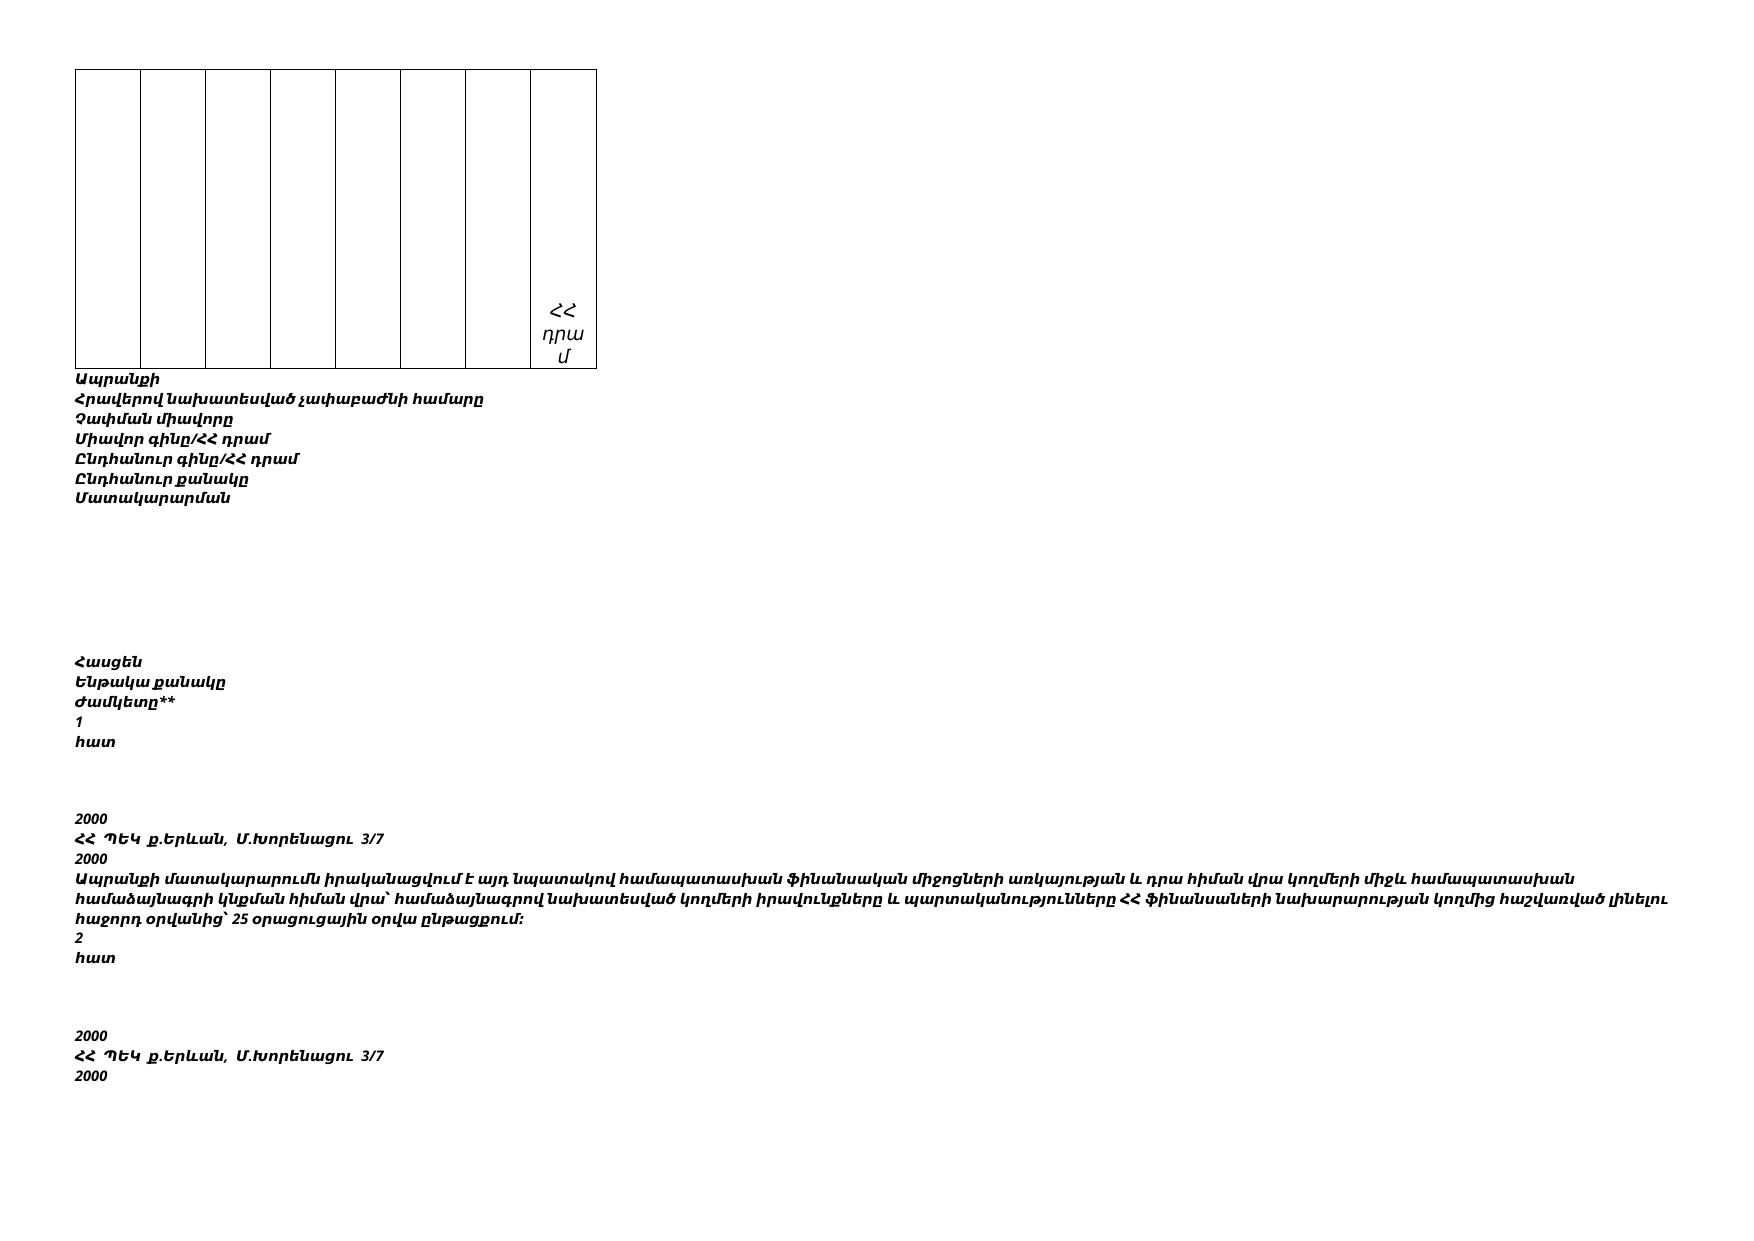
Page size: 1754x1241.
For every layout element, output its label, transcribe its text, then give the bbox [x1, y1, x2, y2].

text ՀՀ դրամ [542, 70, 585, 368]
